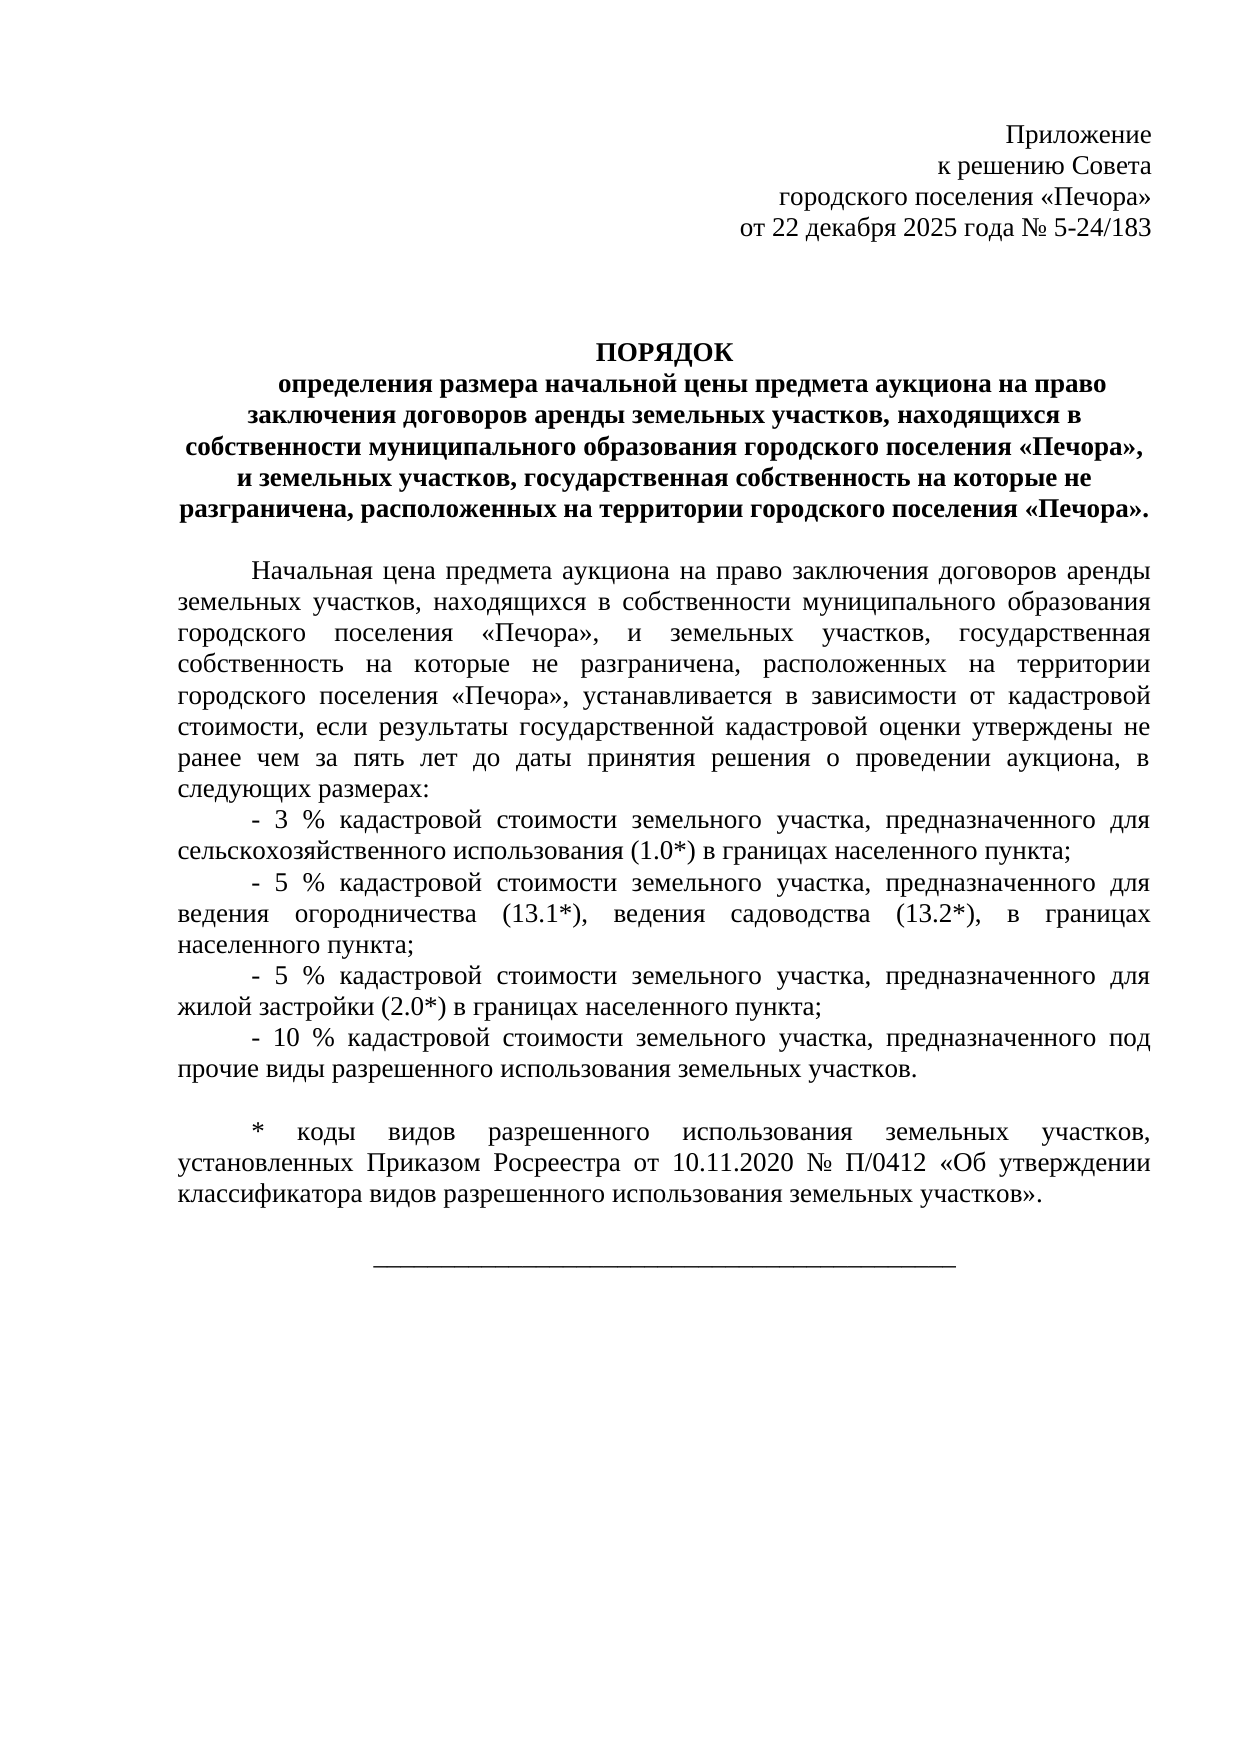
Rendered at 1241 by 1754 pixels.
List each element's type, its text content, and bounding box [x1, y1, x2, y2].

text - 10 % кадастровой стоимости земельного участка, предназначенного под прочие виды разрешенного использования земельных участков. [177, 1021, 1152, 1084]
text Приложение [177, 118, 1152, 149]
text - 3 % кадастровой стоимости земельного участка, предназначенного для сельскохозяйственного использования (1.0*) в границах населенного пункта; [177, 803, 1152, 866]
text ПОРЯДОК [177, 336, 1152, 367]
text - 5 % кадастровой стоимости земельного участка, предназначенного для ведения огородничества (13.1*), ведения садоводства (13.2*), в границах населенного пункта; [177, 866, 1152, 959]
text определения размера начальной цены предмета аукциона на право заключения договоров аренды земельных участков, находящихся в собственности муниципального образования городского поселения «Печора», и земельных участков, государственная собственность на которые не разграничена, расположенных на территории городского поселения «Печора». [177, 367, 1152, 523]
text - 5 % кадастровой стоимости земельного участка, предназначенного для жилой застройки (2.0*) в границах населенного пункта; [177, 959, 1152, 1021]
text от 22 декабря 2025 года № 5-24/183 [177, 212, 1152, 243]
text городского поселения «Печора» [177, 180, 1152, 212]
text * коды видов разрешенного использования земельных участков, установленных Приказом Росреестра от 10.11.2020 № П/0412 «Об утверждении классификатора видов разрешенного использования земельных участков». [177, 1115, 1152, 1208]
text ___________________________________________ [177, 1239, 1152, 1271]
text Начальная цена предмета аукциона на право заключения договоров аренды земельных участков, находящихся в собственности муниципального образования городского поселения «Печора», и земельных участков, государственная собственность на которые не разграничена, расположенных на территории городского поселения «Печора», устанавливается в зависимости от кадастровой стоимости, если результаты государственной кадастровой оценки утверждены не ранее чем за пять лет до даты принятия решения о проведении аукциона, в следующих размерах: [177, 554, 1152, 803]
text к решению Совета [177, 149, 1152, 180]
